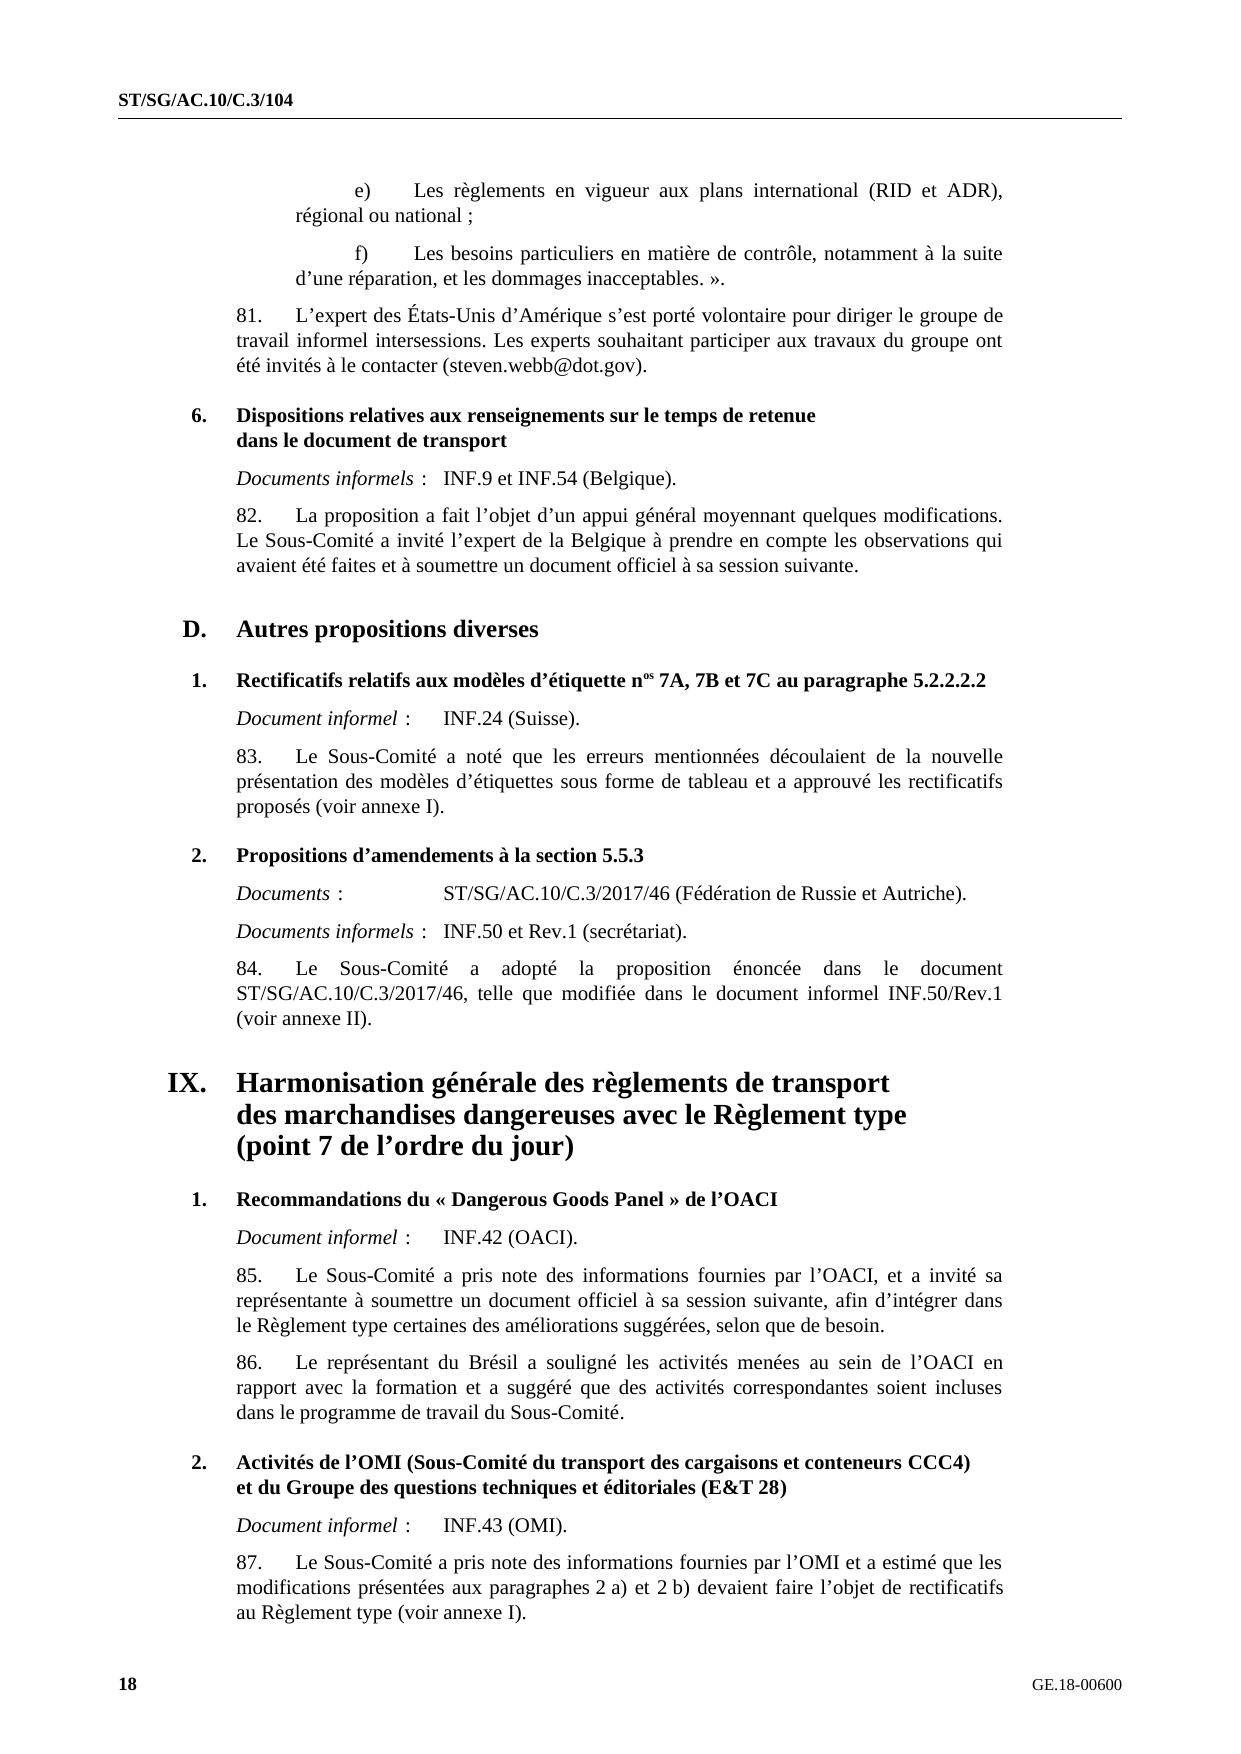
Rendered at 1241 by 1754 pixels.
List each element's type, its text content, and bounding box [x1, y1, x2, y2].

text 2. Propositions d’amendements à la section 5.5.3 [118, 843, 1004, 868]
text 6. Dispositions relatives aux renseignements sur le temps de retenue dans le document de transport [118, 402, 1004, 452]
text Document informel : INF.24 (Suisse). [236, 705, 1004, 730]
text 83. Le Sous-Comité a noté que les erreurs mentionnées découlaient de la nouvelle présentation des modèles d’étiquettes sous forme de tableau et a approuvé les rectificatifs proposés (voir annexe I). [236, 743, 1004, 818]
text 82. La proposition a fait l’objet d’un appui général moyennant quelques modifications. Le Sous-Comité a invité l’expert de la Belgique à prendre en compte les observations qui avaient été faites et à soumettre un document officiel à sa session suivante. [236, 502, 1004, 577]
text 86. Le représentant du Brésil a souligné les activités menées au sein de l’OACI en rapport avec la formation et a suggéré que des activités correspondantes soient incluses dans le programme de travail du Sous-Comité. [236, 1349, 1004, 1424]
text Document informel : INF.42 (OACI). [236, 1224, 1004, 1249]
text f) Les besoins particuliers en matière de contrôle, notamment à la suite d’une réparation, et les dommages inacceptables. ». [295, 240, 1004, 290]
text 1. Recommandations du « Dangerous Goods Panel » de l’OACI [118, 1187, 1004, 1212]
text IX. Harmonisation générale des règlements de transport des marchandises dangereuses avec le Règlement type (point 7 de l’ordre du jour) [118, 1068, 1004, 1162]
text 84. Le Sous-Comité a adopté la proposition énoncée dans le document ST/SG/AC.10/C.3/2017/46, telle que modifiée dans le document informel INF.50/Rev.1 (voir annexe II). [236, 955, 1004, 1030]
text e) Les règlements en vigueur aux plans international (RID et ADR), régional ou national ; [295, 177, 1004, 227]
text 81. L’expert des États-Unis d’Amérique s’est porté volontaire pour diriger le groupe de travail informel intersessions. Les experts souhaitant participer aux travaux du groupe ont été invités à le contacter (steven.webb@dot.gov). [236, 302, 1004, 377]
text Document informel : INF.43 (OMI). [236, 1512, 1004, 1537]
text Documents : ST/SG/AC.10/C.3/2017/46 (Fédération de Russie et Autriche). [236, 880, 1004, 905]
text Documents informels : INF.9 et INF.54 (Belgique). [236, 465, 1004, 490]
text 1. Rectificatifs relatifs aux modèles d’étiquette nos 7A, 7B et 7C au paragraphe 5.2.2.2.2 [118, 668, 1004, 693]
text 2. Activités de l’OMI (Sous-Comité du transport des cargaisons et conteneurs CCC4) et du Groupe des questions techniques et éditoriales (E&T 28) [118, 1449, 1004, 1499]
text D. Autres propositions diverses [118, 615, 1004, 643]
text Documents informels : INF.50 et Rev.1 (secrétariat). [236, 918, 1004, 943]
text 85. Le Sous-Comité a pris note des informations fournies par l’OACI, et a invité sa représentante à soumettre un document officiel à sa session suivante, afin d’intégrer dans le Règlement type certaines des améliorations suggérées, selon que de besoin. [236, 1262, 1004, 1337]
text 87. Le Sous-Comité a pris note des informations fournies par l’OMI et a estimé que les modifications présentées aux paragraphes 2 a) et 2 b) devaient faire l’objet de rectificatifs au Règlement type (voir annexe I). [236, 1549, 1004, 1624]
